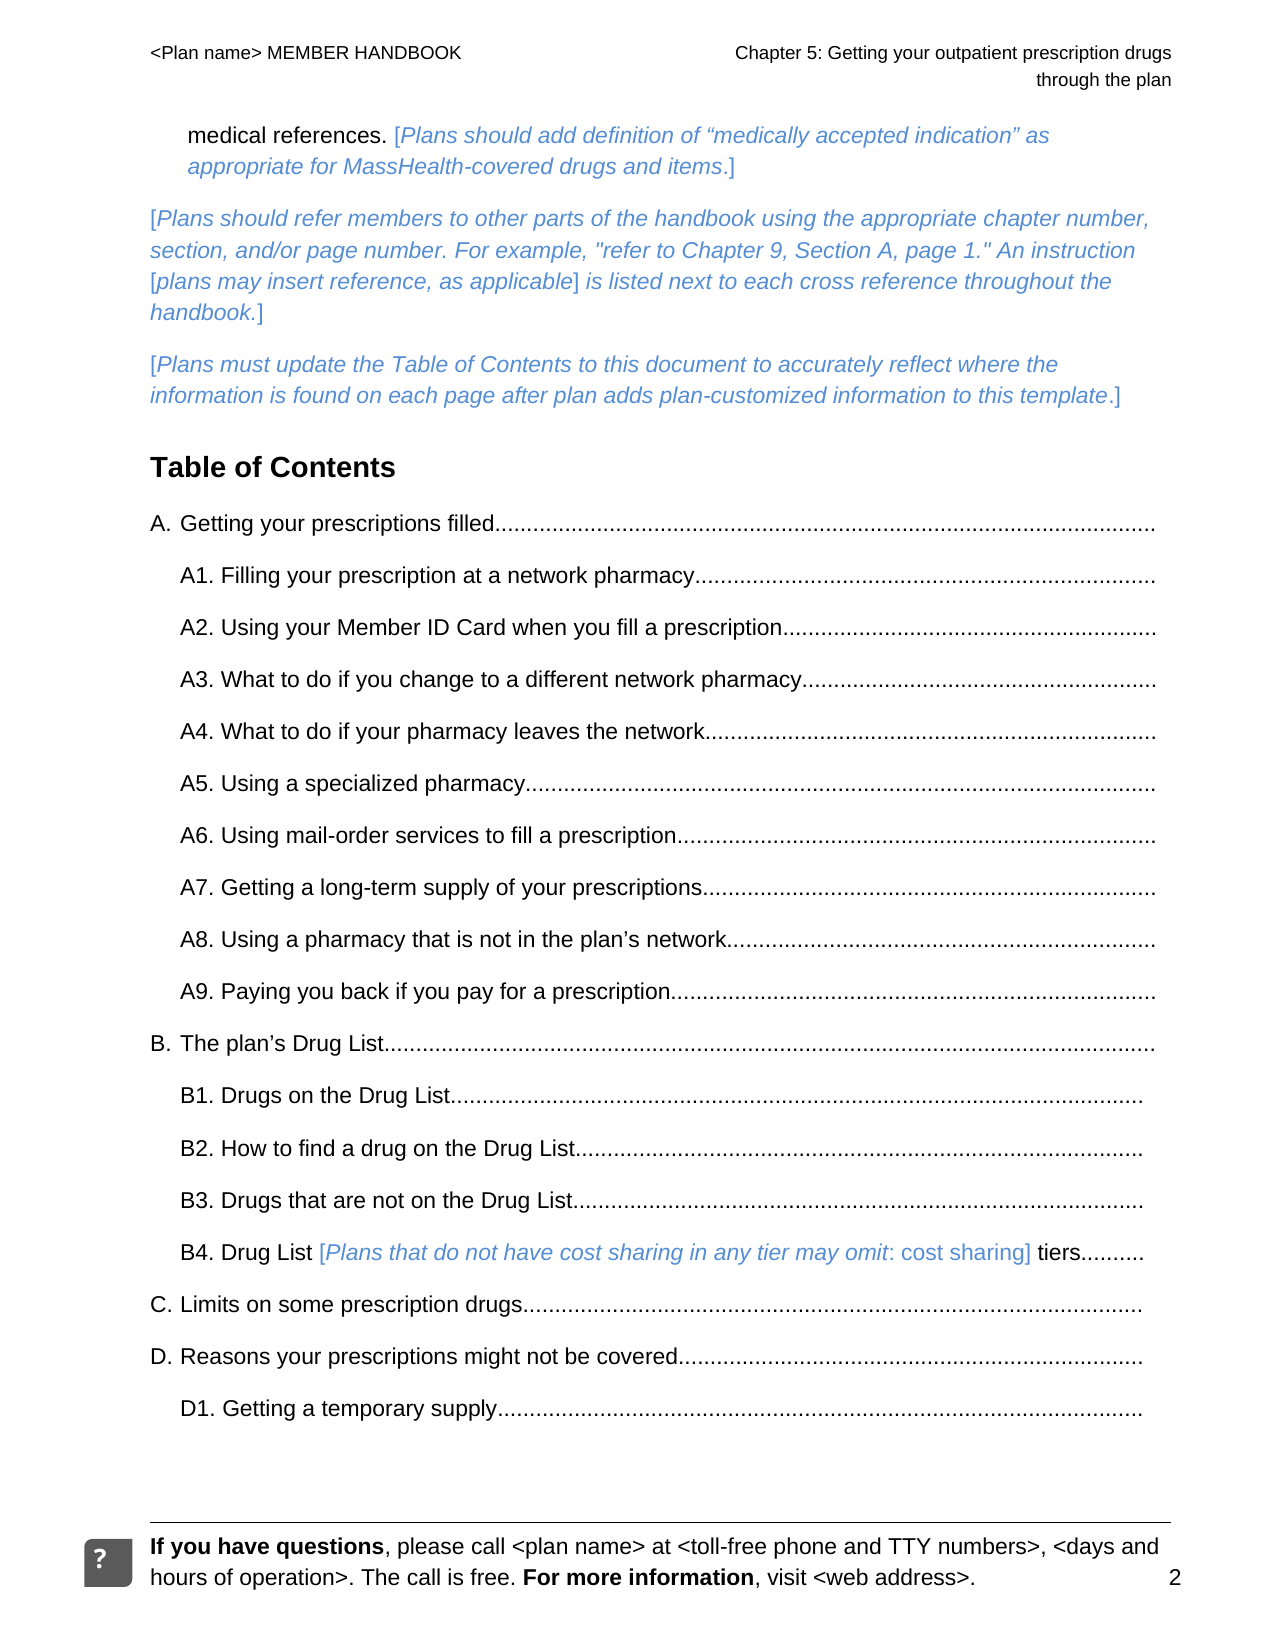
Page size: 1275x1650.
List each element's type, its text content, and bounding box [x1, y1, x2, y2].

text A8. Using a pharmacy that is not in the plan’s network 9 [180, 923, 1096, 954]
text B3. Drugs that are not on the Drug List 11 [180, 1183, 1096, 1214]
text A4. What to do if your pharmacy leaves the network 4 [180, 714, 1096, 746]
text [Plans should refer members to other parts of the handbook using the appropriate chapter number, section, and/or page number. For example, "refer to Chapter 9, Section A, page 1." An instruction [plans may insert reference, as applicable] is listed next to each cross reference throughout the handbook.] [150, 202, 1171, 327]
text A2. Using your Member ID Card when you fill a prescription 4 [180, 610, 1096, 641]
list [Plans must update the Table of Contents to this document to accurately reflect where the information is found on each page after plan adds plan-customized information to this template.] [150, 348, 1171, 410]
text B4. Drug List [Plans that do not have cost sharing in any tier may omit: cost sharing] tiers 12 [180, 1235, 1096, 1266]
text Table of Contents [150, 448, 1171, 485]
text A3. What to do if you change to a different network pharmacy 4 [180, 662, 1096, 693]
text A5. Using a specialized pharmacy 5 [180, 766, 1096, 798]
text A6. Using mail-order services to fill a prescription 5 [180, 818, 1096, 850]
text D1. Getting a temporary supply 14 [180, 1391, 1096, 1423]
text A7. Getting a long-term supply of your prescriptions 8 [180, 871, 1096, 902]
text B. The plan’s Drug List 9 [150, 1027, 1096, 1058]
text A. Getting your prescriptions filled 4 [150, 506, 1096, 537]
text B2. How to find a drug on the Drug List 10 [180, 1131, 1096, 1162]
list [150, 118, 1096, 181]
text B1. Drugs on the Drug List 10 [180, 1079, 1096, 1110]
text D. Reasons your prescriptions might not be covered 13 [150, 1339, 1096, 1371]
text C. Limits on some prescription drugs 12 [150, 1287, 1096, 1318]
text A1. Filling your prescription at a network pharmacy 4 [180, 558, 1096, 589]
text A9. Paying you back if you pay for a prescription 9 [180, 975, 1096, 1006]
